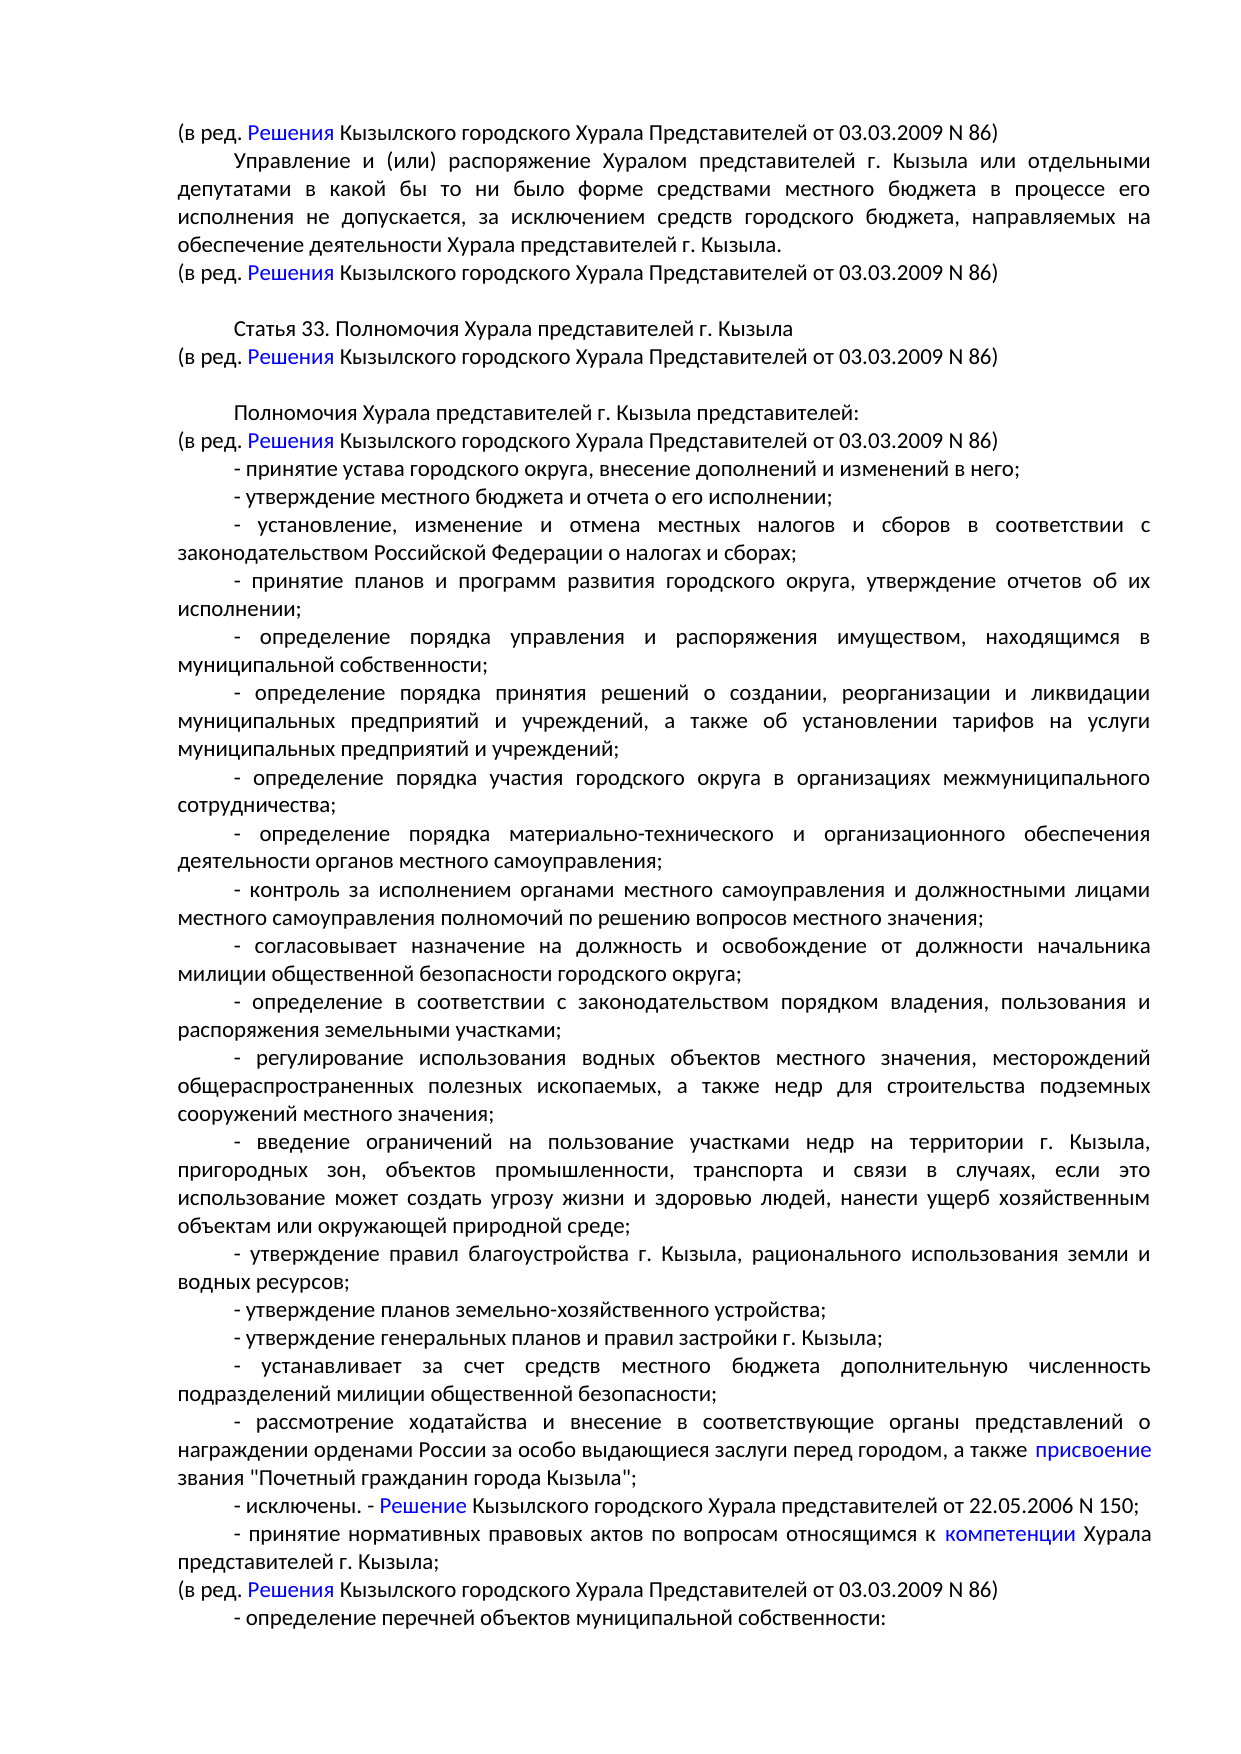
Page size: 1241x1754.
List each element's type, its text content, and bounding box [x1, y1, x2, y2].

text Управление и (или) распоряжение Хуралом представителей г. Кызыла или отдельными депутатами в какой бы то ни было форме средствами местного бюджета в процессе его исполнения не допускается, за исключением средств городского бюджета, направляемых на обеспечение деятельности Хурала представителей г. Кызыла. [177, 146, 1152, 258]
text - установление, изменение и отмена местных налогов и сборов в соответствии с законодательством Российской Федерации о налогах и сборах; [177, 510, 1152, 566]
text (в ред. Решения Кызылского городского Хурала Представителей от 03.03.2009 N 86) [177, 258, 1152, 286]
text - определение порядка принятия решений о создании, реорганизации и ликвидации муниципальных предприятий и учреждений, а также об установлении тарифов на услуги муниципальных предприятий и учреждений; [177, 678, 1152, 763]
text - введение ограничений на пользование участками недр на территории г. Кызыла, пригородных зон, объектов промышленности, транспорта и связи в случаях, если это использование может создать угрозу жизни и здоровью людей, нанести ущерб хозяйственным объектам или окружающей природной среде; [177, 1127, 1152, 1239]
text - согласовывает назначение на должность и освобождение от должности начальника милиции общественной безопасности городского округа; [177, 931, 1152, 987]
text - принятие планов и программ развития городского округа, утверждение отчетов об их исполнении; [177, 566, 1152, 622]
text - исключены. - Решение Кызылского городского Хурала представителей от 22.05.2006 N 150; [177, 1491, 1152, 1519]
text - утверждение местного бюджета и отчета о его исполнении; [177, 482, 1152, 510]
text - принятие нормативных правовых актов по вопросам относящимся к компетенции Хурала представителей г. Кызыла; [177, 1519, 1152, 1575]
text - определение порядка управления и распоряжения имуществом, находящимся в муниципальной собственности; [177, 622, 1152, 678]
text - утверждение генеральных планов и правил застройки г. Кызыла; [177, 1323, 1152, 1351]
text - определение в соответствии с законодательством порядком владения, пользования и распоряжения земельными участками; [177, 987, 1152, 1043]
text - рассмотрение ходатайства и внесение в соответствующие органы представлений о награждении орденами России за особо выдающиеся заслуги перед городом, а также присвоение звания "Почетный гражданин города Кызыла"; [177, 1407, 1152, 1491]
text - определение порядка участия городского округа в организациях межмуниципального сотрудничества; [177, 763, 1152, 819]
text (в ред. Решения Кызылского городского Хурала Представителей от 03.03.2009 N 86) [177, 118, 1152, 146]
text - утверждение правил благоустройства г. Кызыла, рационального использования земли и водных ресурсов; [177, 1239, 1152, 1295]
text Статья 33. Полномочия Хурала представителей г. Кызыла [177, 314, 1152, 342]
text (в ред. Решения Кызылского городского Хурала Представителей от 03.03.2009 N 86) [177, 342, 1152, 370]
text - утверждение планов земельно-хозяйственного устройства; [177, 1295, 1152, 1323]
text - определение перечней объектов муниципальной собственности: [177, 1603, 1152, 1631]
text - контроль за исполнением органами местного самоуправления и должностными лицами местного самоуправления полномочий по решению вопросов местного значения; [177, 875, 1152, 931]
text - принятие устава городского округа, внесение дополнений и изменений в него; [177, 454, 1152, 482]
text - устанавливает за счет средств местного бюджета дополнительную численность подразделений милиции общественной безопасности; [177, 1351, 1152, 1407]
text (в ред. Решения Кызылского городского Хурала Представителей от 03.03.2009 N 86) [177, 1575, 1152, 1603]
text Полномочия Хурала представителей г. Кызыла представителей: [177, 398, 1152, 426]
text (в ред. Решения Кызылского городского Хурала Представителей от 03.03.2009 N 86) [177, 426, 1152, 454]
text - регулирование использования водных объектов местного значения, месторождений общераспространенных полезных ископаемых, а также недр для строительства подземных сооружений местного значения; [177, 1043, 1152, 1127]
text - определение порядка материально-технического и организационного обеспечения деятельности органов местного самоуправления; [177, 819, 1152, 875]
